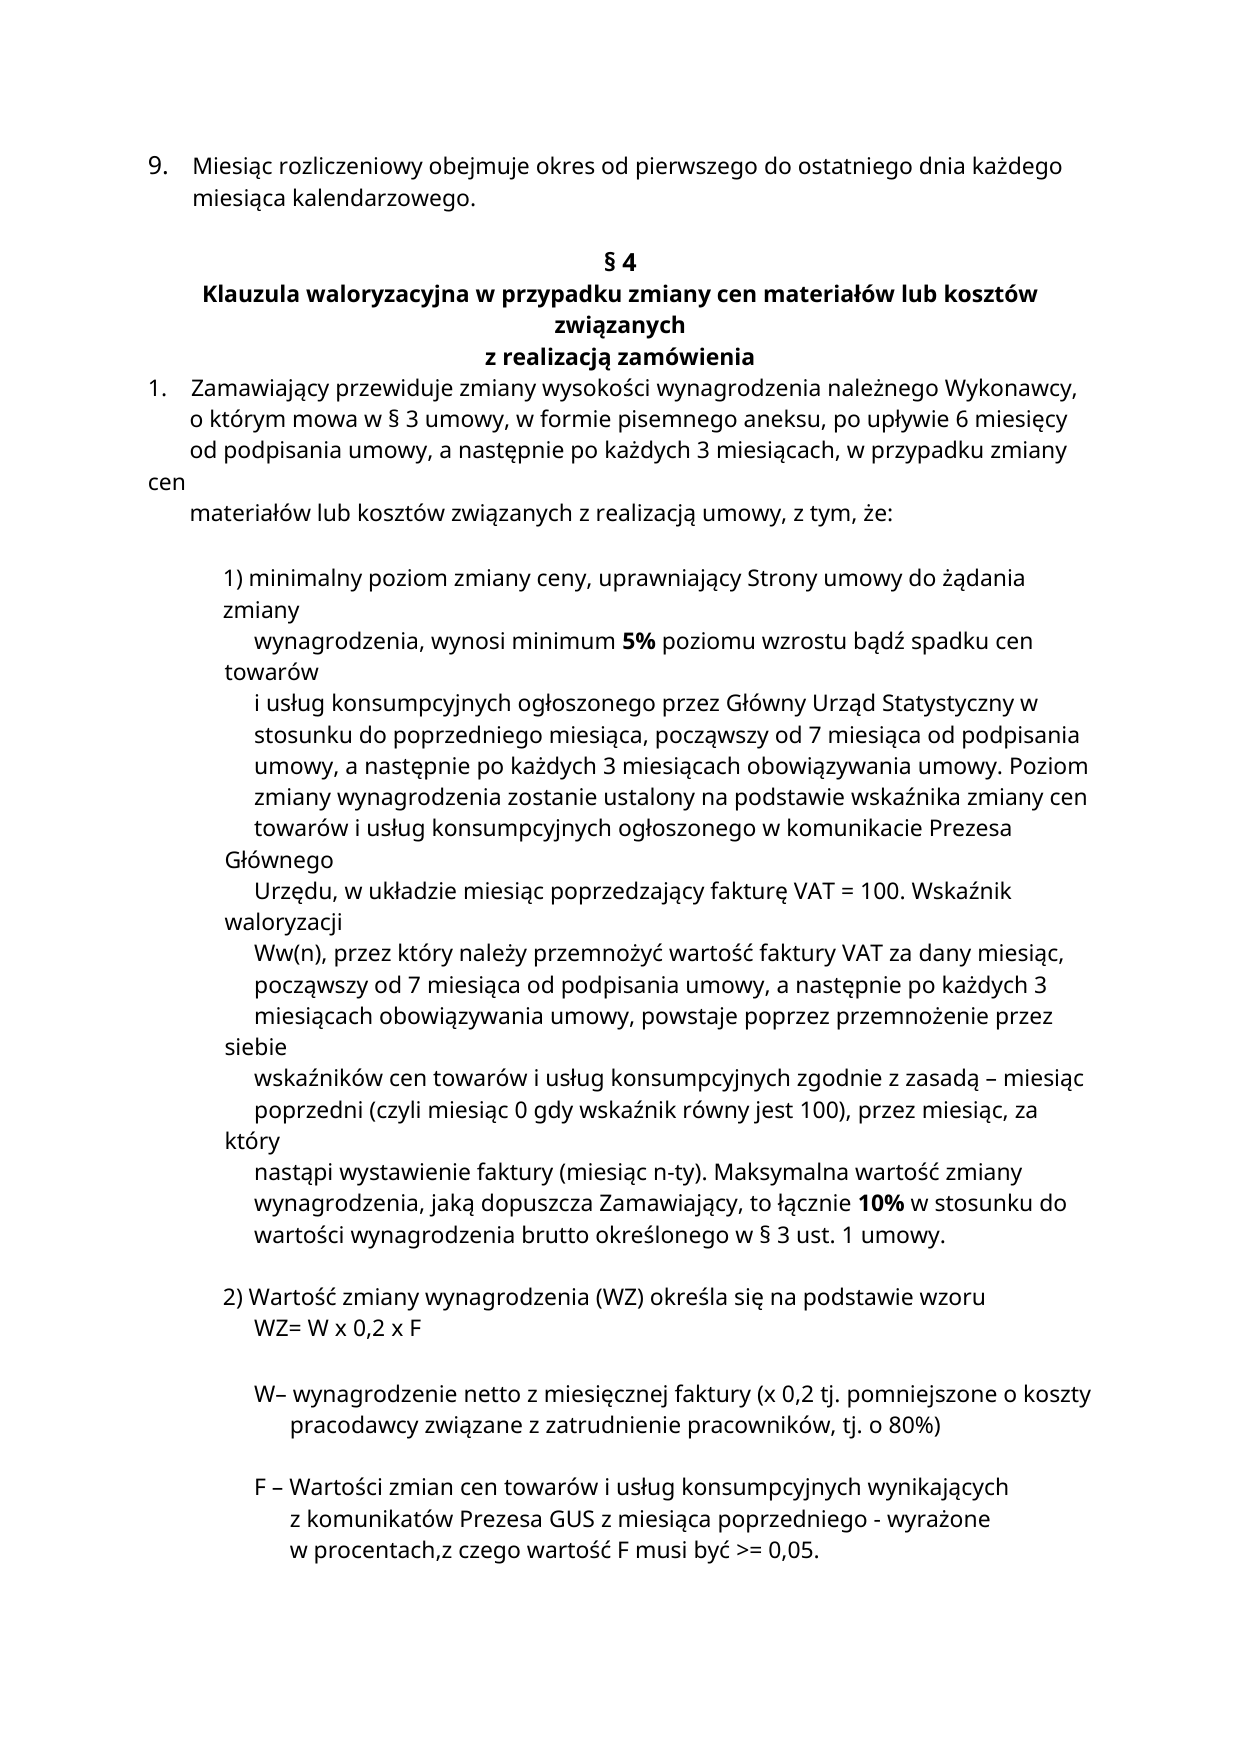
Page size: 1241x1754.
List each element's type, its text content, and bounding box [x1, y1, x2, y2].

text wskaźników cen towarów i usług konsumpcyjnych zgodnie z zasadą – miesiąc [224, 1062, 1093, 1093]
text § 4 [148, 244, 1093, 278]
text materiałów lub kosztów związanych z realizacją umowy, z tym, że: [148, 497, 1093, 528]
text poprzedni (czyli miesiąc 0 gdy wskaźnik równy jest 100), przez miesiąc, za który [224, 1093, 1093, 1156]
text z realizacją zamówienia [148, 341, 1093, 372]
text o którym mowa w § 3 umowy, w formie pisemnego aneksu, po upływie 6 miesięcy [148, 403, 1093, 434]
text wartości wynagrodzenia brutto określonego w § 3 ust. 1 umowy. [224, 1218, 1093, 1250]
text F – Wartości zmian cen towarów i usług konsumpcyjnych wynikających [148, 1471, 1093, 1503]
text Klauzula waloryzacyjna w przypadku zmiany cen materiałów lub kosztów związanych [148, 278, 1093, 341]
text z komunikatów Prezesa GUS z miesiąca poprzedniego - wyrażone [148, 1503, 1093, 1534]
text Urzędu, w układzie miesiąc poprzedzający fakturę VAT = 100. Wskaźnik waloryzacji [224, 875, 1093, 937]
text od podpisania umowy, a następnie po każdych 3 miesiącach, w przypadku zmiany cen [148, 434, 1093, 497]
text stosunku do poprzedniego miesiąca, począwszy od 7 miesiąca od podpisania [224, 718, 1093, 750]
text 1) minimalny poziom zmiany ceny, uprawniający Strony umowy do żądania zmiany [223, 562, 1093, 625]
text umowy, a następnie po każdych 3 miesiącach obowiązywania umowy. Poziom [224, 750, 1093, 781]
text W– wynagrodzenie netto z miesięcznej faktury (x 0,2 tj. pomniejszone o koszty [148, 1378, 1093, 1409]
text wynagrodzenia, wynosi minimum 5% poziomu wzrostu bądź spadku cen towarów [224, 625, 1093, 687]
text w procentach,z czego wartość F musi być >= 0,05. [148, 1534, 1093, 1565]
text nastąpi wystawienie faktury (miesiąc n-ty). Maksymalna wartość zmiany [224, 1156, 1093, 1187]
text miesiącach obowiązywania umowy, powstaje poprzez przemnożenie przez siebie [224, 1000, 1093, 1062]
text towarów i usług konsumpcyjnych ogłoszonego w komunikacie Prezesa Głównego [224, 812, 1093, 875]
text i usług konsumpcyjnych ogłoszonego przez Główny Urząd Statystyczny w [224, 687, 1093, 718]
text Ww(n), przez który należy przemnożyć wartość faktury VAT za dany miesiąc, [224, 937, 1093, 968]
text 2) Wartość zmiany wynagrodzenia (WZ) określa się na podstawie wzoru [223, 1281, 1093, 1312]
text WZ= W x 0,2 x F [148, 1312, 1093, 1343]
list Miesiąc rozliczeniowy obejmuje okres od pierwszego do ostatniego dnia każdego miesiąca kalendarzowego. [148, 148, 1093, 213]
text pracodawcy związane z zatrudnienie pracowników, tj. o 80%) [148, 1409, 1093, 1440]
text wynagrodzenia, jaką dopuszcza Zamawiający, to łącznie 10% w stosunku do [224, 1187, 1093, 1218]
text 1. Zamawiający przewiduje zmiany wysokości wynagrodzenia należnego Wykonawcy, [148, 372, 1093, 403]
text począwszy od 7 miesiąca od podpisania umowy, a następnie po każdych 3 [224, 968, 1093, 1000]
text zmiany wynagrodzenia zostanie ustalony na podstawie wskaźnika zmiany cen [224, 781, 1093, 812]
